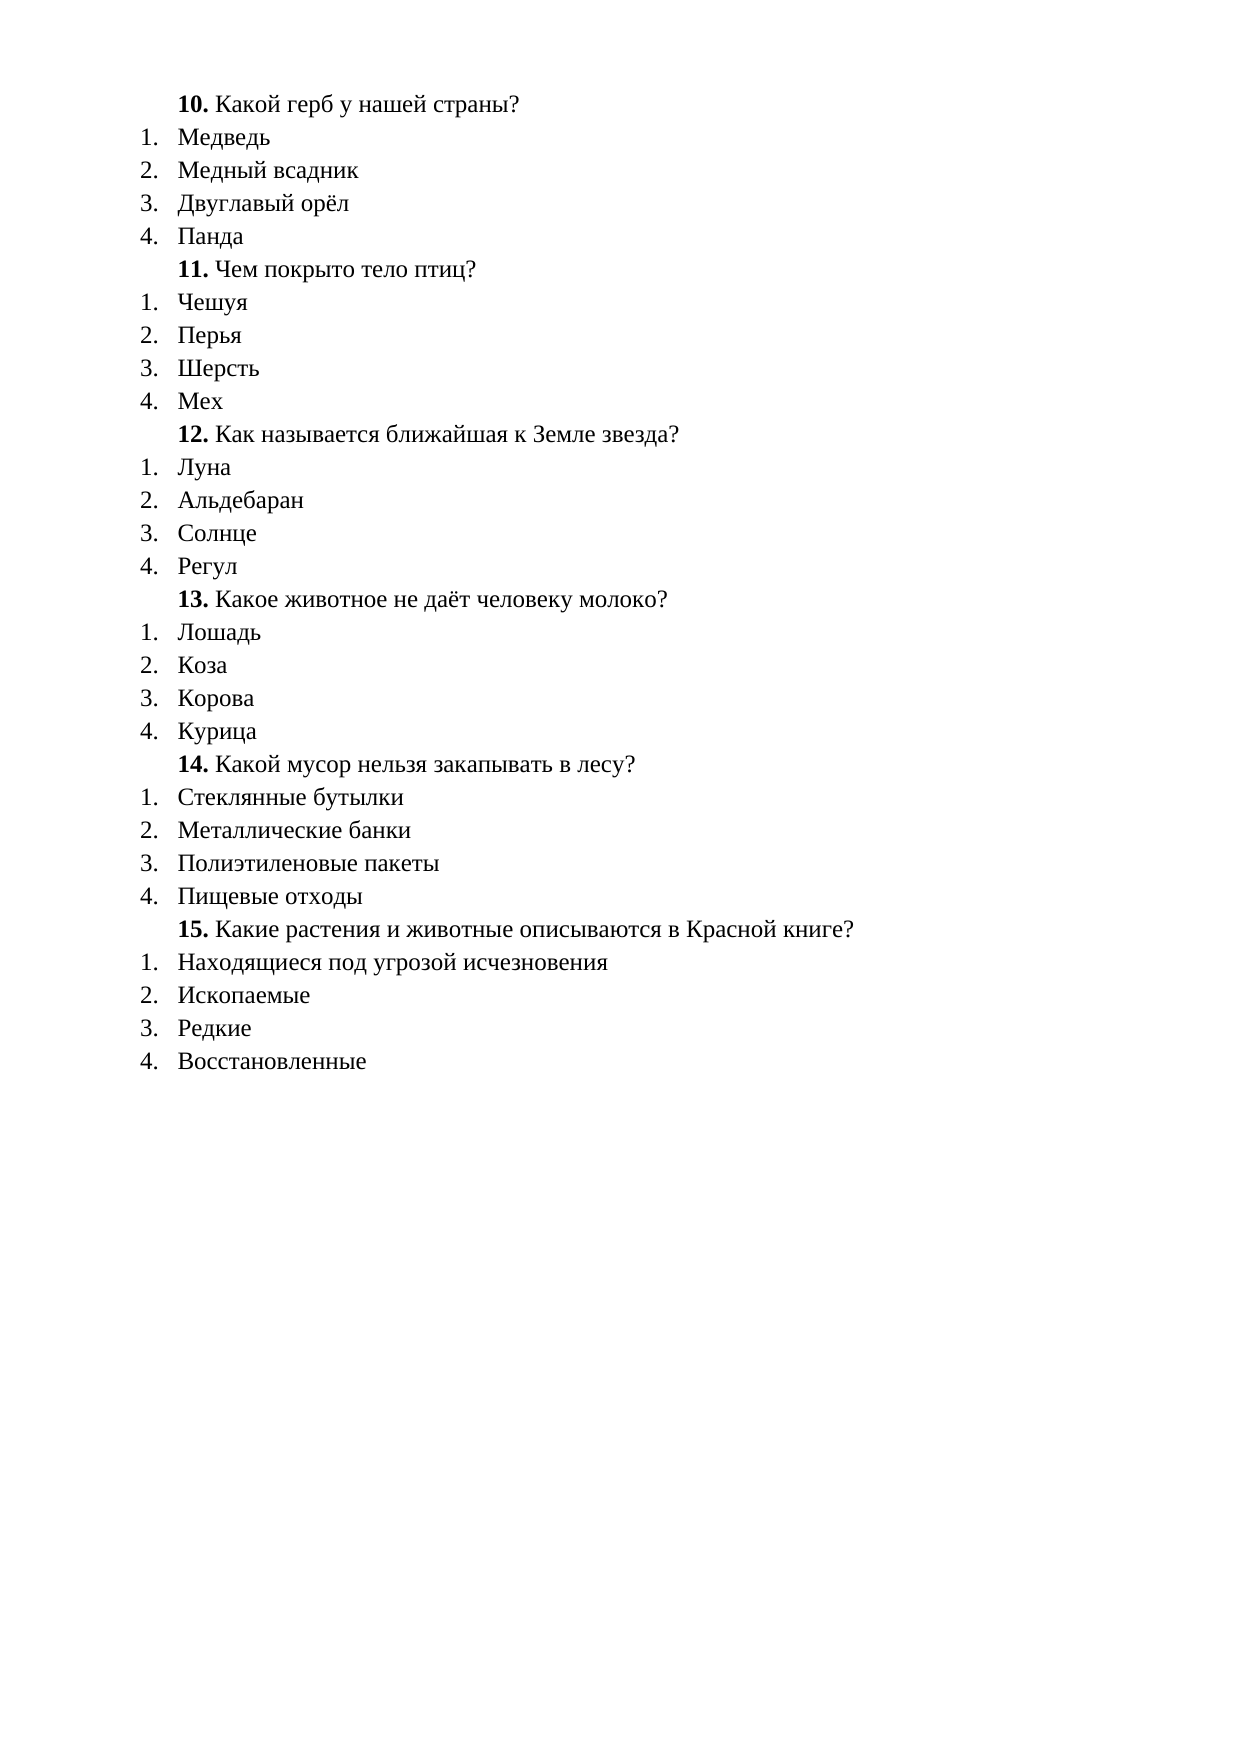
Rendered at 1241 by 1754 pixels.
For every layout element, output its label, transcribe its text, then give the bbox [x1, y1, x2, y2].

list Ископаемые [140, 980, 1152, 1009]
list Коза [140, 650, 1152, 679]
list Металлические банки [140, 815, 1152, 844]
list Корова [140, 683, 1152, 712]
list Лошадь [140, 617, 1152, 646]
text 11. Чем покрыто тело птиц? [177, 254, 1152, 282]
list Регул [140, 551, 1152, 580]
list Полиэтиленовые пакеты [140, 848, 1152, 877]
list Шерсть [140, 353, 1152, 382]
list Стеклянные бутылки [140, 782, 1152, 811]
text 12. Как называется ближайшая к Земле звезда? [177, 419, 1152, 448]
list Панда [140, 221, 1152, 249]
list Курица [140, 716, 1152, 745]
list Восстановленные [140, 1046, 1152, 1075]
list Медный всадник [140, 155, 1152, 183]
text 10. Какой герб у нашей страны? [177, 89, 1152, 117]
list Редкие [140, 1013, 1152, 1042]
list Находящиеся под угрозой исчезновения [140, 947, 1152, 976]
list Медведь [140, 122, 1152, 150]
list Альдебаран [140, 485, 1152, 514]
list Солнце [140, 518, 1152, 547]
list Чешуя [140, 287, 1152, 316]
text 13. Какое животное не даёт человеку молоко? [177, 584, 1152, 613]
list Перья [140, 320, 1152, 348]
list Пищевые отходы [140, 881, 1152, 910]
text 15. Какие растения и животные описываются в Красной книге? [177, 914, 1152, 943]
text 14. Какой мусор нельзя закапывать в лесу? [177, 749, 1152, 778]
list Мех [140, 386, 1152, 414]
list Двуглавый орёл [140, 188, 1152, 216]
list Луна [140, 452, 1152, 481]
